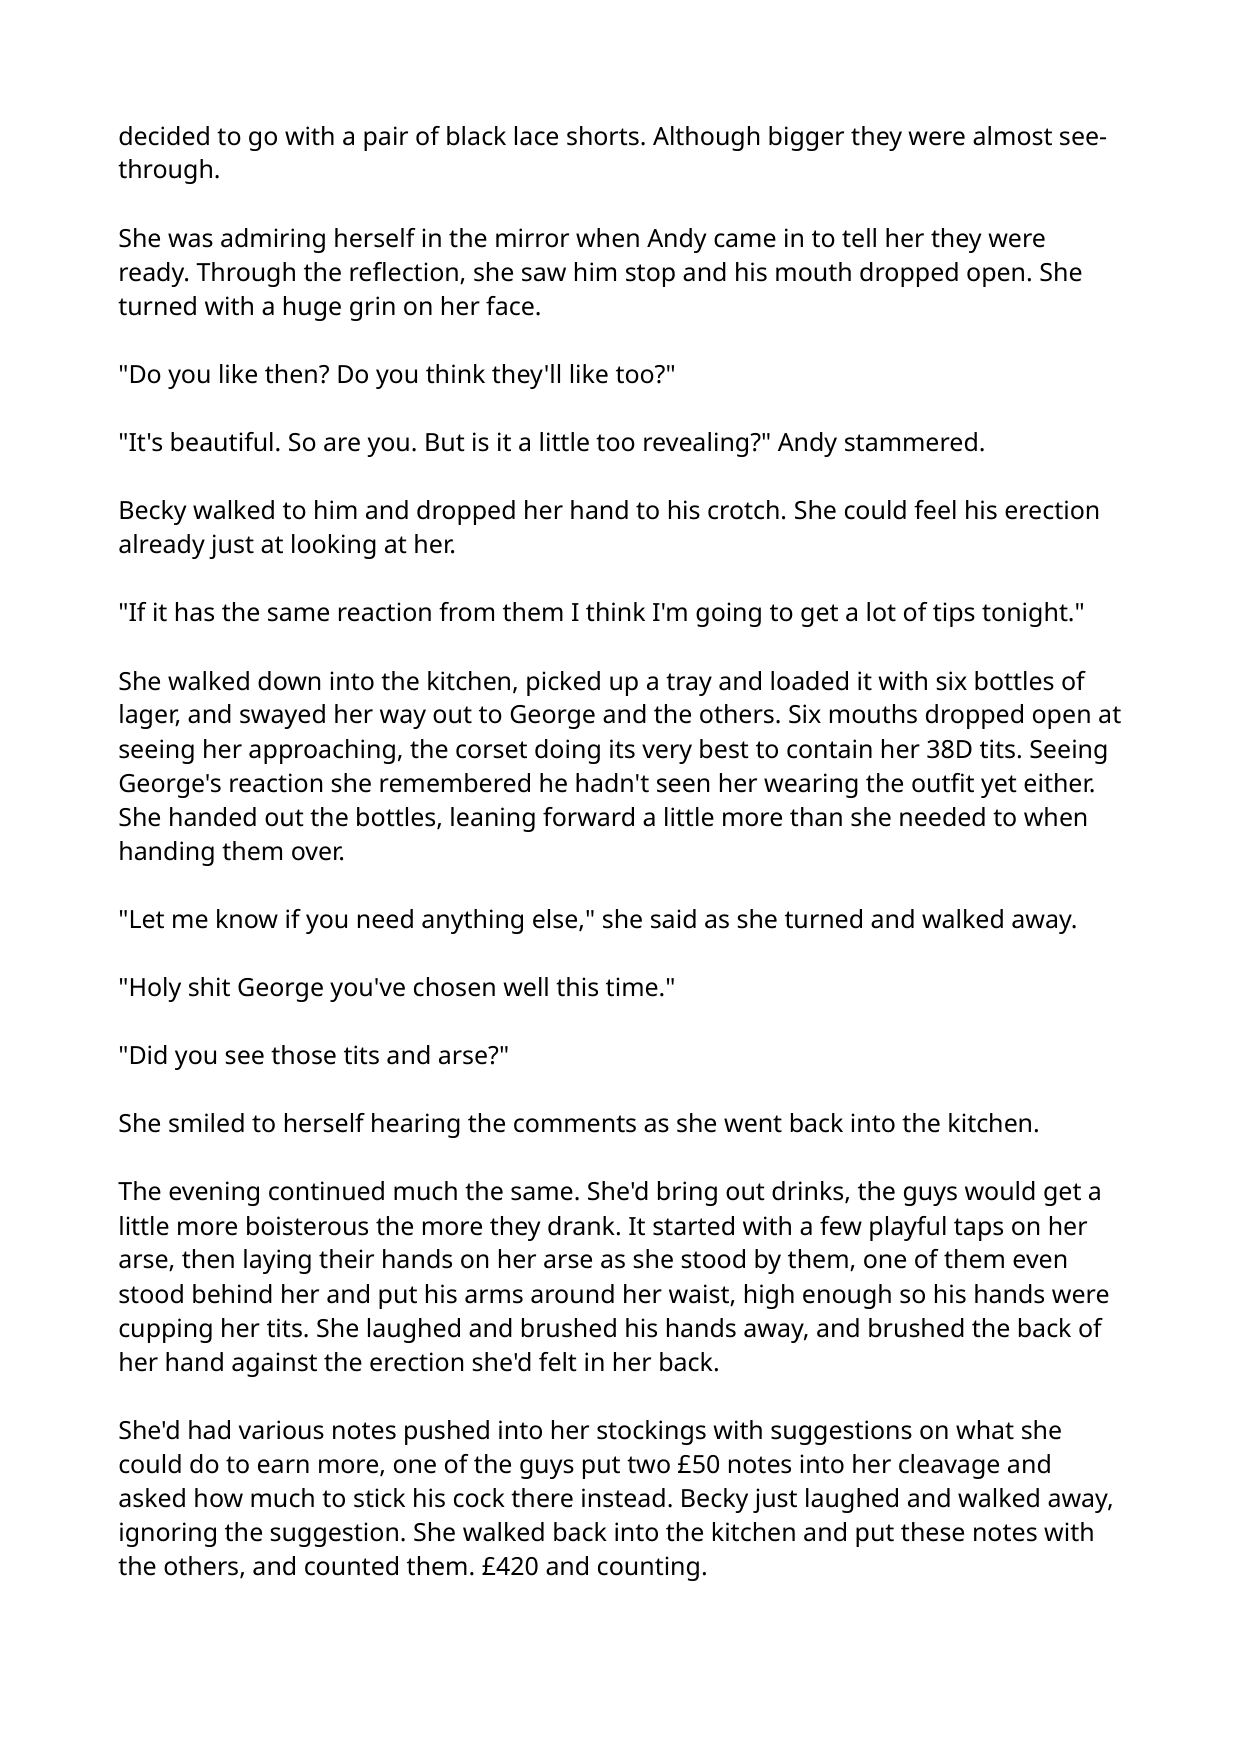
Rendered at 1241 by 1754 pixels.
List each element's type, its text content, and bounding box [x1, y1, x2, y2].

text "It's beautiful. So are you. But is it a little too revealing?" Andy stammered. [118, 425, 1122, 459]
text She'd had various notes pushed into her stockings with suggestions on what she could do to earn more, one of the guys put two £50 notes into her cleavage and asked how much to stick his cock there instead. Becky just laughed and walked away, ignoring the suggestion. She walked back into the kitchen and put these notes with the others, and counted them. £420 and counting. [118, 1412, 1122, 1583]
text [118, 118, 1122, 186]
text She walked down into the kitchen, picked up a tray and loaded it with six bottles of lager, and swayed her way out to George and the others. Six mouths dropped open at seeing her approaching, the corset doing its very best to contain her 38D tits. Seeing George's reaction she remembered he hadn't seen her wearing the outfit yet either. She handed out the bottles, leaning forward a little more than she needed to when handing them over. [118, 663, 1122, 867]
text She was admiring herself in the mirror when Andy came in to tell her they were ready. Through the reflection, she saw him stop and his mouth dropped open. She turned with a huge grin on her face. [118, 220, 1122, 322]
text "Do you like then? Do you think they'll like too?" [118, 357, 1122, 391]
text "Let me know if you need anything else," she said as she turned and walked away. [118, 902, 1122, 936]
text The evening continued much the same. She'd bring out drinks, the guys would get a little more boisterous the more they drank. It started with a few playful taps on her arse, then laying their hands on her arse as she stood by them, one of them even stood behind her and put his arms around her waist, high enough so his hands were cupping her tits. She laughed and brushed his hands away, and brushed the back of her hand against the erection she'd felt in her back. [118, 1174, 1122, 1378]
text "Did you see those tits and arse?" [118, 1038, 1122, 1072]
text "If it has the same reaction from them I think I'm going to get a lot of tips tonight." [118, 595, 1122, 629]
text She smiled to herself hearing the comments as she went back into the kitchen. [118, 1106, 1122, 1140]
text Becky walked to him and dropped her hand to his crotch. She could feel his erection already just at looking at her. [118, 493, 1122, 561]
text "Holy shit George you've chosen well this time." [118, 970, 1122, 1004]
